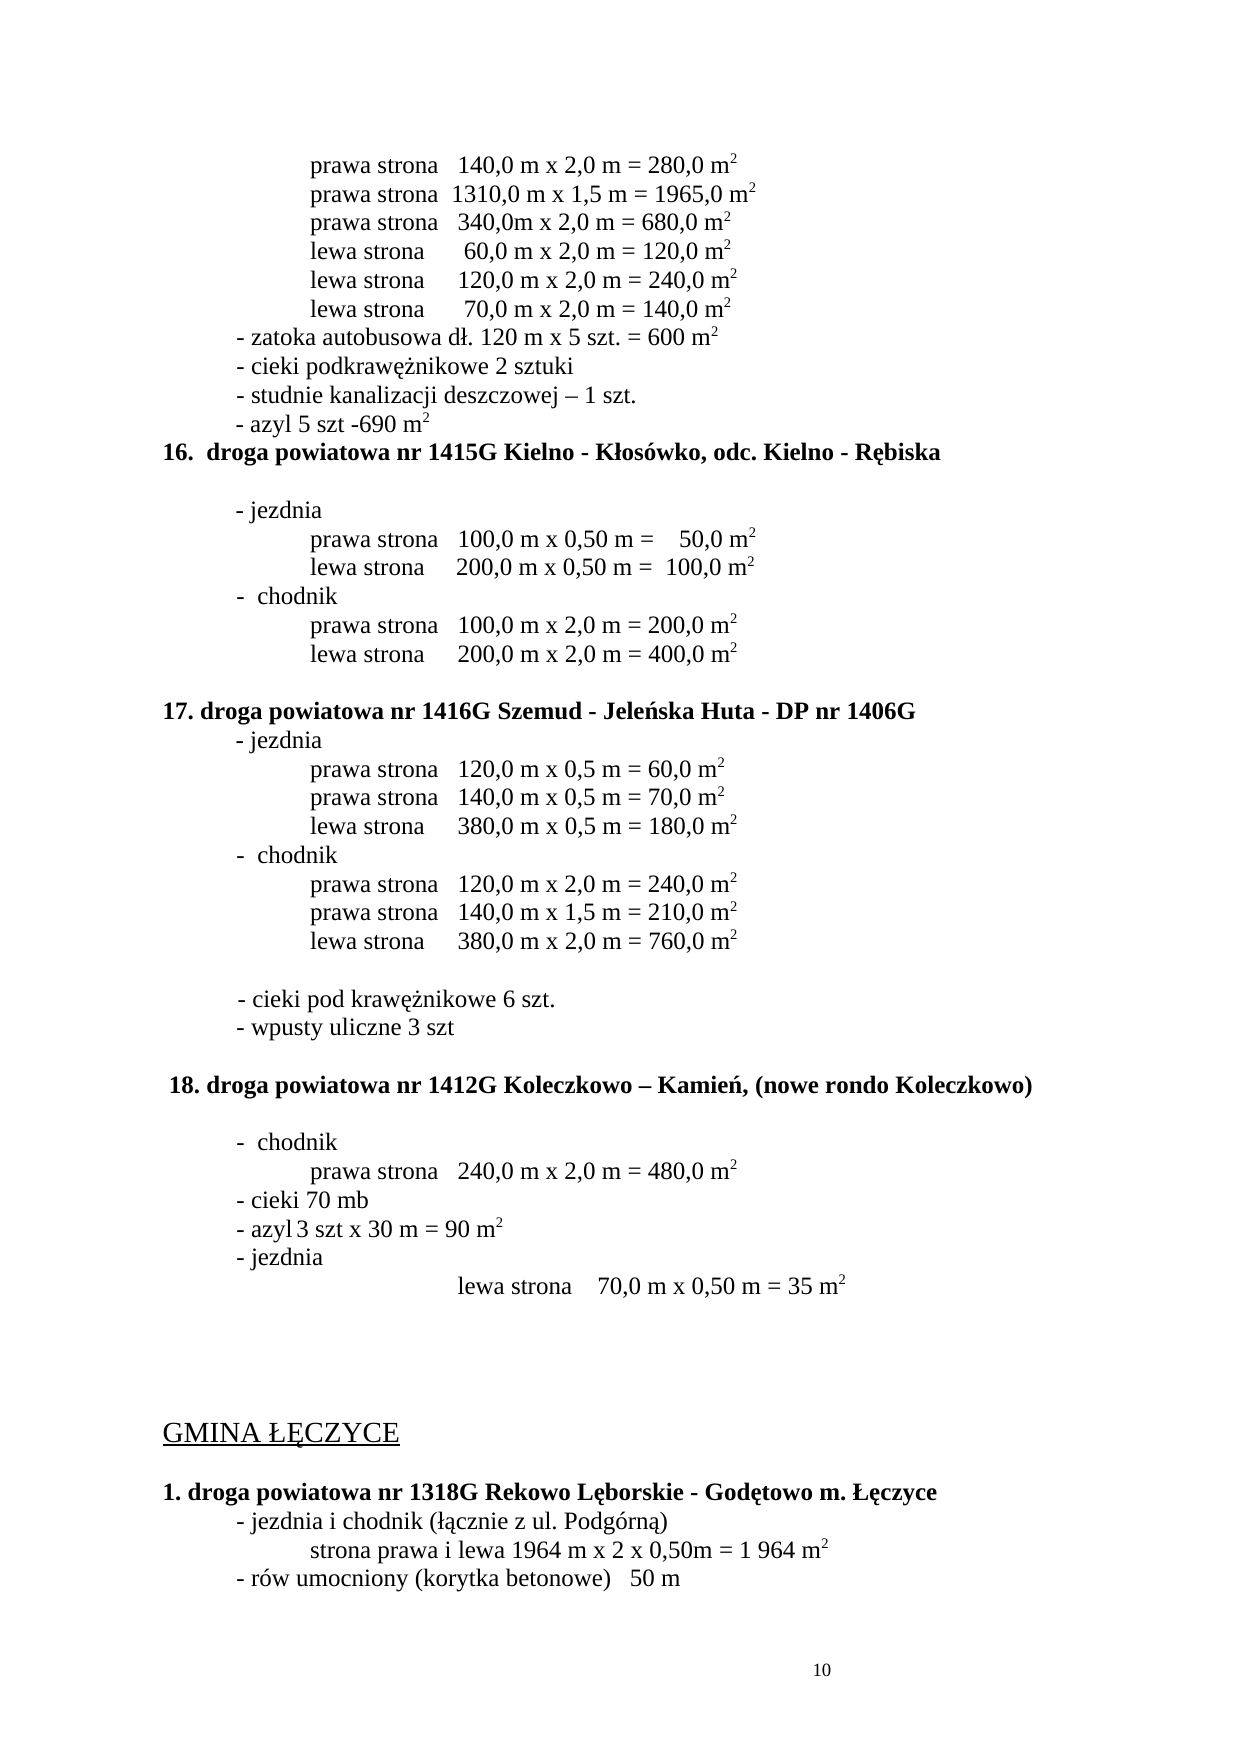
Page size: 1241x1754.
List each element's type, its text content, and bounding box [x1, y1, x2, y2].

text - studnie kanalizacji deszczowej – 1 szt. [162, 380, 1112, 409]
text prawa strona 140,0 m x 1,5 m = 210,0 m2 [236, 897, 1112, 926]
text lewa strona 60,0 m x 2,0 m = 120,0 m2 [162, 236, 1112, 265]
text - jezdnia [162, 1242, 1112, 1271]
text prawa strona 140,0 m x 0,5 m = 70,0 m2 [236, 782, 1112, 811]
text prawa strona 100,0 m x 2,0 m = 200,0 m2 [162, 610, 1112, 639]
text lewa strona 120,0 m x 2,0 m = 240,0 m2 [236, 265, 1112, 294]
text - cieki podkrawężnikowe 2 sztuki [162, 351, 1112, 380]
text lewa strona 200,0 m x 2,0 m = 400,0 m2 [162, 639, 1112, 667]
text - jezdnia [162, 725, 1112, 754]
text GMINA ŁĘCZYCE [162, 1415, 1112, 1448]
text 1. droga powiatowa nr 1318G Rekowo Lęborskie - Godętowo m. Łęczyce [162, 1448, 1112, 1506]
text - azyl 3 szt x 30 m = 90 m2 [162, 1214, 1112, 1242]
text prawa strona 120,0 m x 0,5 m = 60,0 m2 [162, 754, 1112, 782]
text - chodnik [162, 1127, 1112, 1156]
list droga powiatowa nr 1416G Szemud - Jeleńska Huta - DP nr 1406G [162, 696, 1112, 725]
text - chodnik [162, 840, 1112, 869]
text - zatoka autobusowa dł. 120 m x 5 szt. = 600 m2 [162, 322, 1112, 351]
text - jezdnia [162, 495, 1112, 524]
text prawa strona 240,0 m x 2,0 m = 480,0 m2 [162, 1156, 1112, 1185]
text lewa strona 380,0 m x 0,5 m = 180,0 m2 [162, 811, 1112, 840]
text prawa strona 120,0 m x 2,0 m = 240,0 m2 [162, 869, 1112, 897]
text lewa strona 70,0 m x 0,50 m = 35 m2 [162, 1271, 1112, 1300]
text lewa strona 380,0 m x 2,0 m = 760,0 m2 [162, 926, 1112, 955]
text prawa strona 340,0m x 2,0 m = 680,0 m2 [236, 207, 1112, 236]
text lewa strona 200,0 m x 0,50 m = 100,0 m2 [236, 552, 1112, 581]
list droga powiatowa nr 1415G Kielno - Kłosówko, odc. Kielno - Rębiska [162, 437, 1112, 466]
text - cieki 70 mb [162, 1185, 1112, 1214]
list droga powiatowa nr 1412G Koleczkowo – Kamień, (nowe rondo Koleczkowo) [169, 1070, 1112, 1099]
text - azyl 5 szt -690 m2 [162, 409, 1112, 437]
text prawa strona 1310,0 m x 1,5 m = 1965,0 m2 [236, 179, 1112, 207]
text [166, 1506, 1112, 1592]
text - cieki pod krawężnikowe 6 szt. [164, 984, 1112, 1012]
text - chodnik [162, 581, 1112, 610]
text prawa strona 100,0 m x 0,50 m = 50,0 m2 [162, 524, 1112, 552]
text prawa strona 140,0 m x 2,0 m = 280,0 m2 [236, 150, 1112, 179]
text lewa strona 70,0 m x 2,0 m = 140,0 m2 [236, 294, 1112, 322]
list - wpusty uliczne 3 szt [162, 1012, 1112, 1041]
